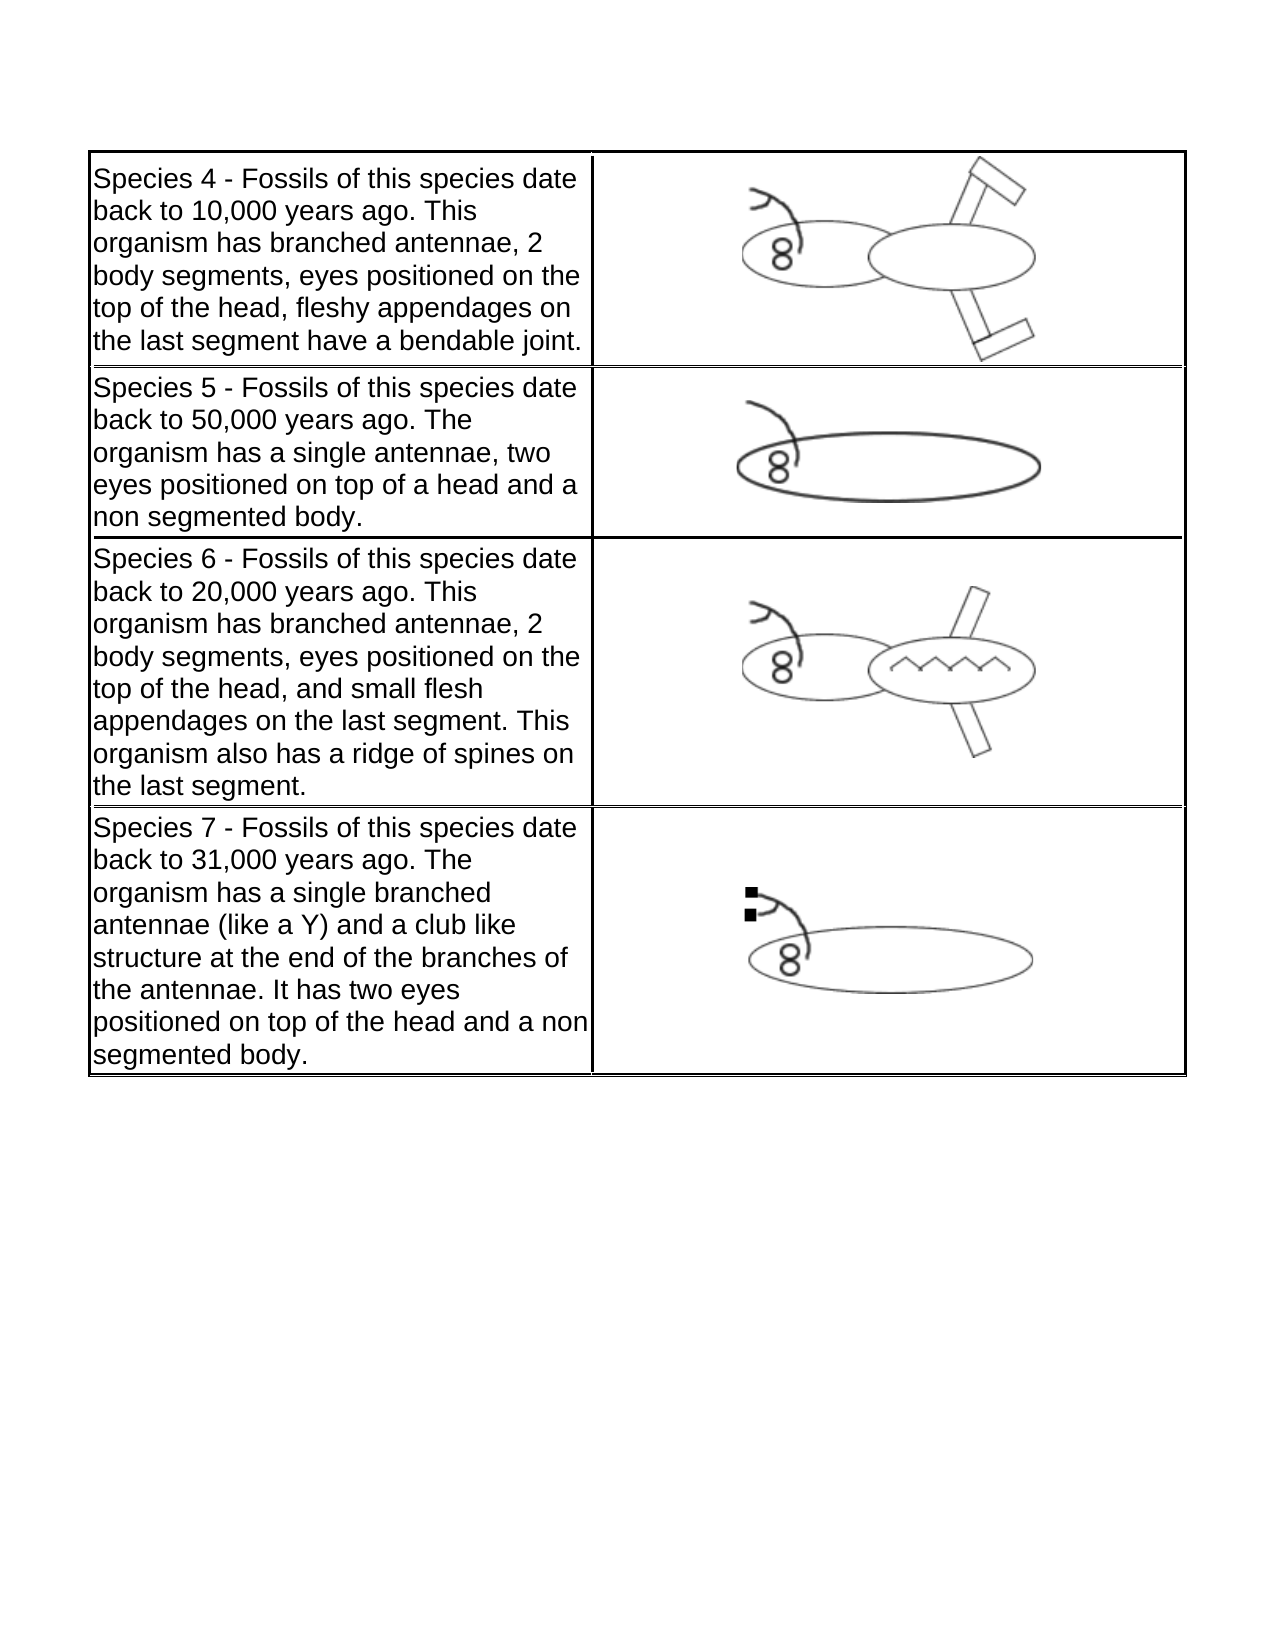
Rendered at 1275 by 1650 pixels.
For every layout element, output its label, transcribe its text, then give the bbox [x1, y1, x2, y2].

table_cell [594, 536, 1184, 804]
table_cell Species 5 - Fossils of this species date back to 50,000 years ago. The organism has a single antennae, two eyes positioned on top of a head and a non segmented body. [91, 365, 591, 536]
picture [742, 156, 1036, 362]
table_cell [592, 805, 1185, 1073]
table_cell [594, 365, 1185, 536]
table_cell Species 7 - Fossils of this species date back to 31,000 years ago. The organism has a single branched antennae (like a Y) and a club like structure at the end of the branches of the antennae. It has two eyes positioned on top of the head and a non segmented body. [91, 805, 592, 1073]
table_cell Species 4 - Fossils of this species date back to 10,000 years ago. This organism has branched antennae, 2 body segments, eyes positioned on the top of the head, fleshy appendages on the last segment have a bendable joint. [91, 152, 592, 364]
table_cell Species 6 - Fossils of this species date back to 20,000 years ago. This organism has branched antennae, 2 body segments, eyes positioned on the top of the head, and small flesh appendages on the last segment. This organism also has a ridge of spines on the last segment. [91, 536, 591, 804]
picture [744, 887, 1034, 994]
picture [742, 586, 1036, 758]
table_cell [592, 153, 1184, 364]
picture [736, 400, 1042, 503]
